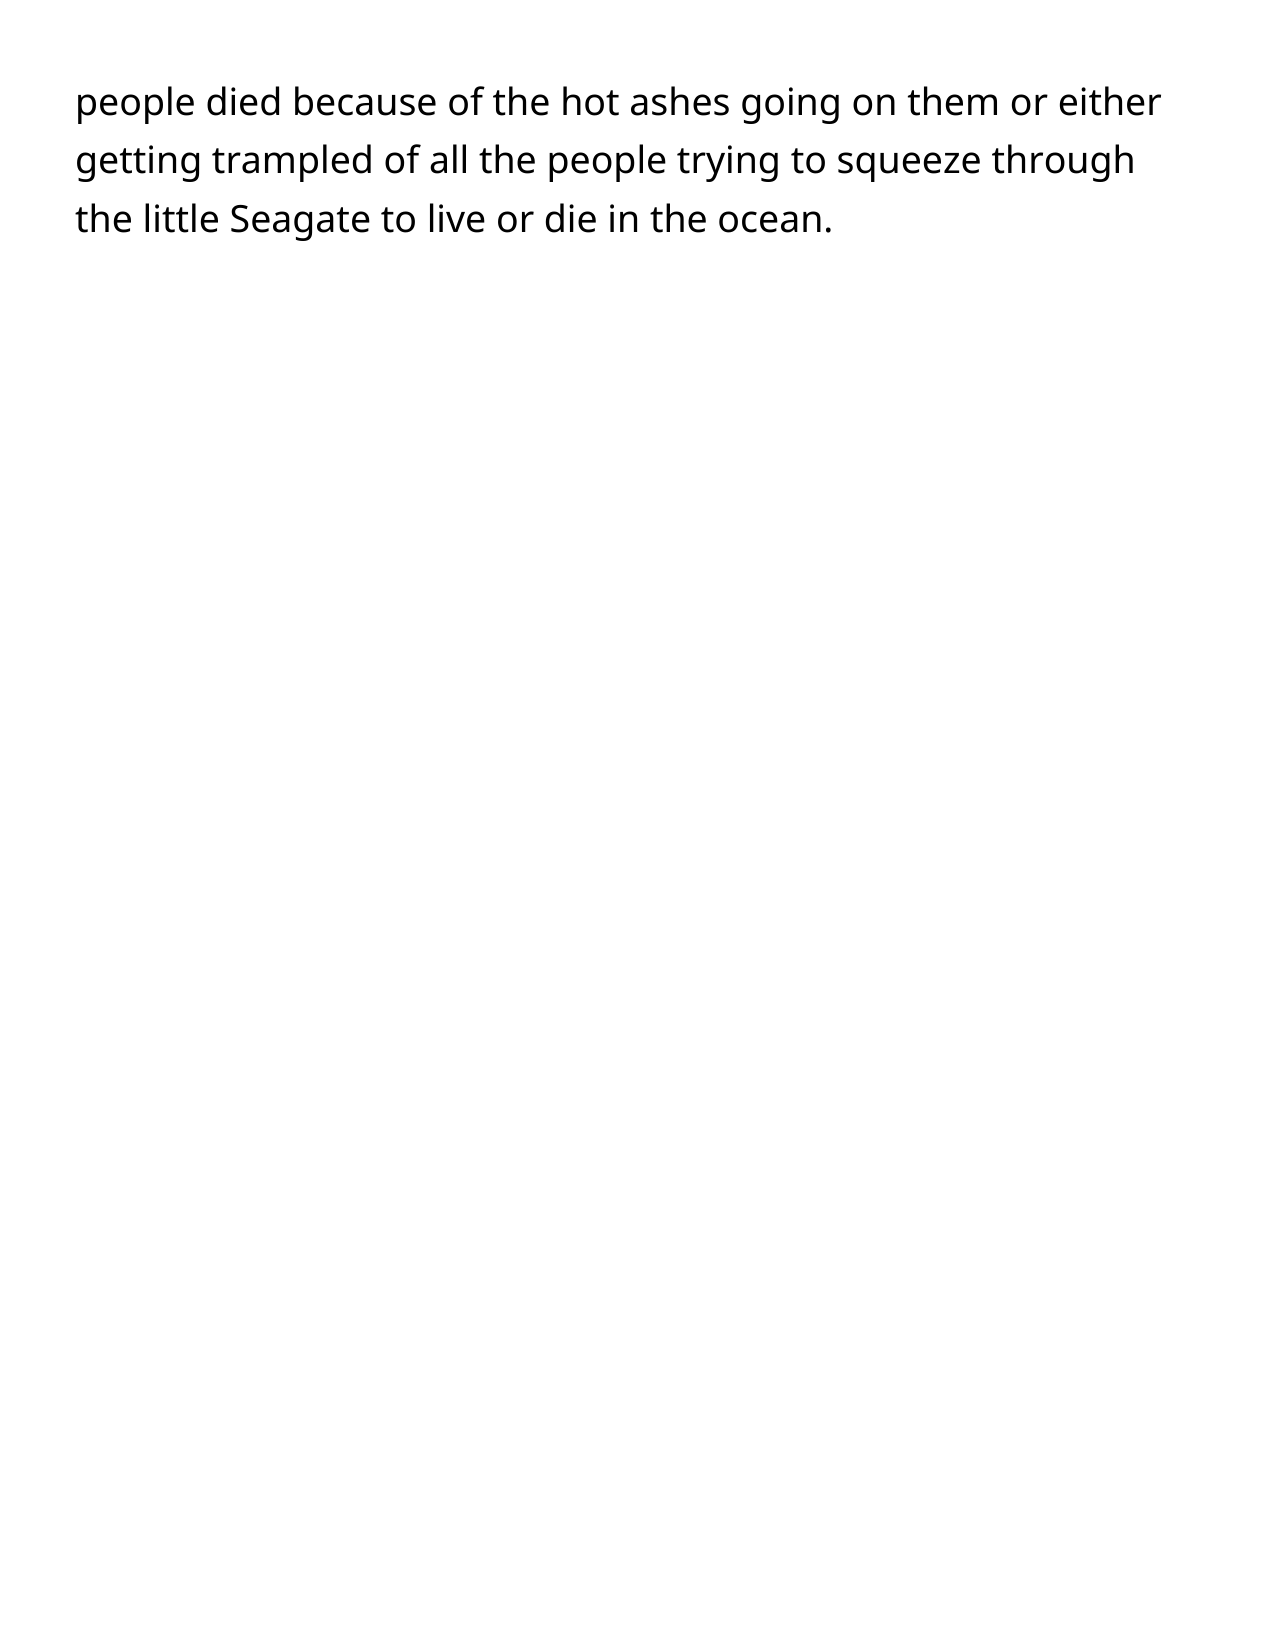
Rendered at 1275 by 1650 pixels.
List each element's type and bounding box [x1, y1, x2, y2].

text [75, 75, 1200, 243]
